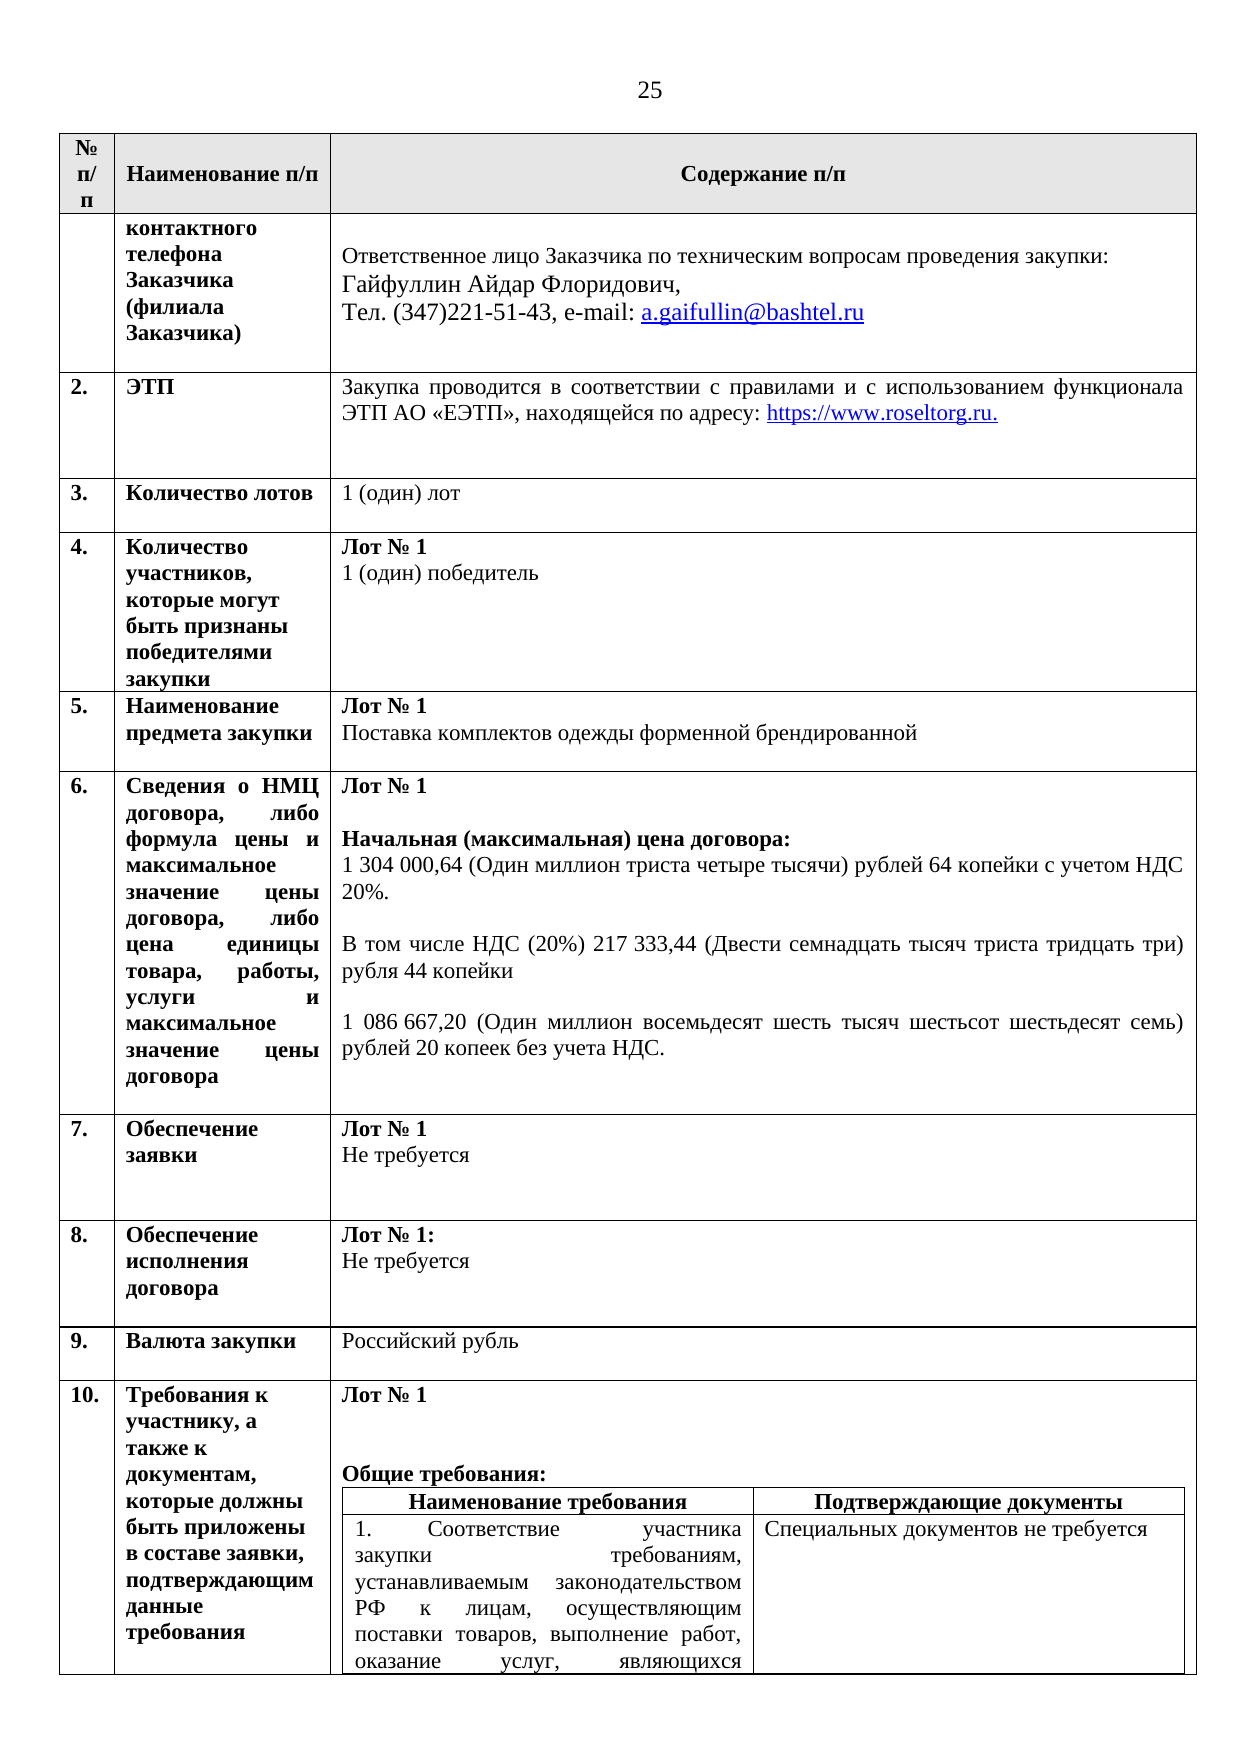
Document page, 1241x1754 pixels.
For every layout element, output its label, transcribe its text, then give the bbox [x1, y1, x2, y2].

table_header № п/п [60, 134, 114, 213]
table_cell Лот № 1: Не требуется [331, 1221, 1196, 1326]
table_cell [60, 1328, 114, 1380]
table_cell Лот № 1 1 (один) победитель [331, 533, 1196, 691]
table_cell [60, 772, 114, 1113]
table_cell Обеспечение исполнения договора [115, 1221, 330, 1326]
table_cell [60, 479, 114, 532]
table_cell Закупка проводится в соответствии с правилами и с использованием функционала ЭТП АО «ЕЭТП», находящейся по адресу: https://www.roseltorg.ru. [331, 373, 1196, 478]
table_cell Российский рубль [331, 1328, 1196, 1380]
table_cell Наименование предмета закупки [115, 692, 330, 771]
table_cell Лот № 1 Начальная (максимальная) цена договора: 1 304 000,64 (Один миллион триста четыре тысячи) рублей 64 копейки с учетом НДС 20%. В том числе НДС (20%) 217 333,44 (Двести семнадцать тысяч триста тридцать три) рубля 44 копейки 1 086 667,20 (Один миллион восемьдесят шесть тысяч шестьсот шестьдесят семь) рублей 20 копеек без учета НДС. [331, 772, 1196, 1113]
table_cell Обеспечение заявки [115, 1115, 330, 1220]
table_header Содержание п/п [331, 134, 1196, 213]
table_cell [115, 1381, 330, 1674]
table_cell Сведения о НМЦ договора, либо формула цены и максимальное значение цены договора, либо цена единицы товара, работы, услуги и максимальное значение цены договора [115, 772, 330, 1113]
table_cell ЭТП [115, 373, 330, 478]
table_cell Валюта закупки [115, 1328, 330, 1380]
table_cell [60, 1115, 114, 1220]
table_cell Количество лотов [115, 479, 330, 532]
table_cell [60, 692, 114, 771]
table_cell [60, 1381, 114, 1674]
table_cell Количество участников, которые могут быть признаны победителями закупки [115, 533, 330, 691]
table_header Наименование п/п [115, 134, 330, 213]
table_cell Лот № 1 Поставка комплектов одежды форменной брендированной [331, 692, 1196, 771]
table_cell [60, 214, 114, 372]
table_cell [60, 373, 114, 478]
table_cell Лот № 1 Общие требования: Дополнительные требования: Специальные требования: [331, 1381, 1196, 1674]
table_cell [115, 214, 330, 372]
table_cell Лот № 1 Не требуется [331, 1115, 1196, 1220]
table_cell 1 (один) лот [331, 479, 1196, 532]
table_cell [60, 1221, 114, 1326]
table_cell [60, 533, 114, 691]
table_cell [331, 214, 1196, 372]
